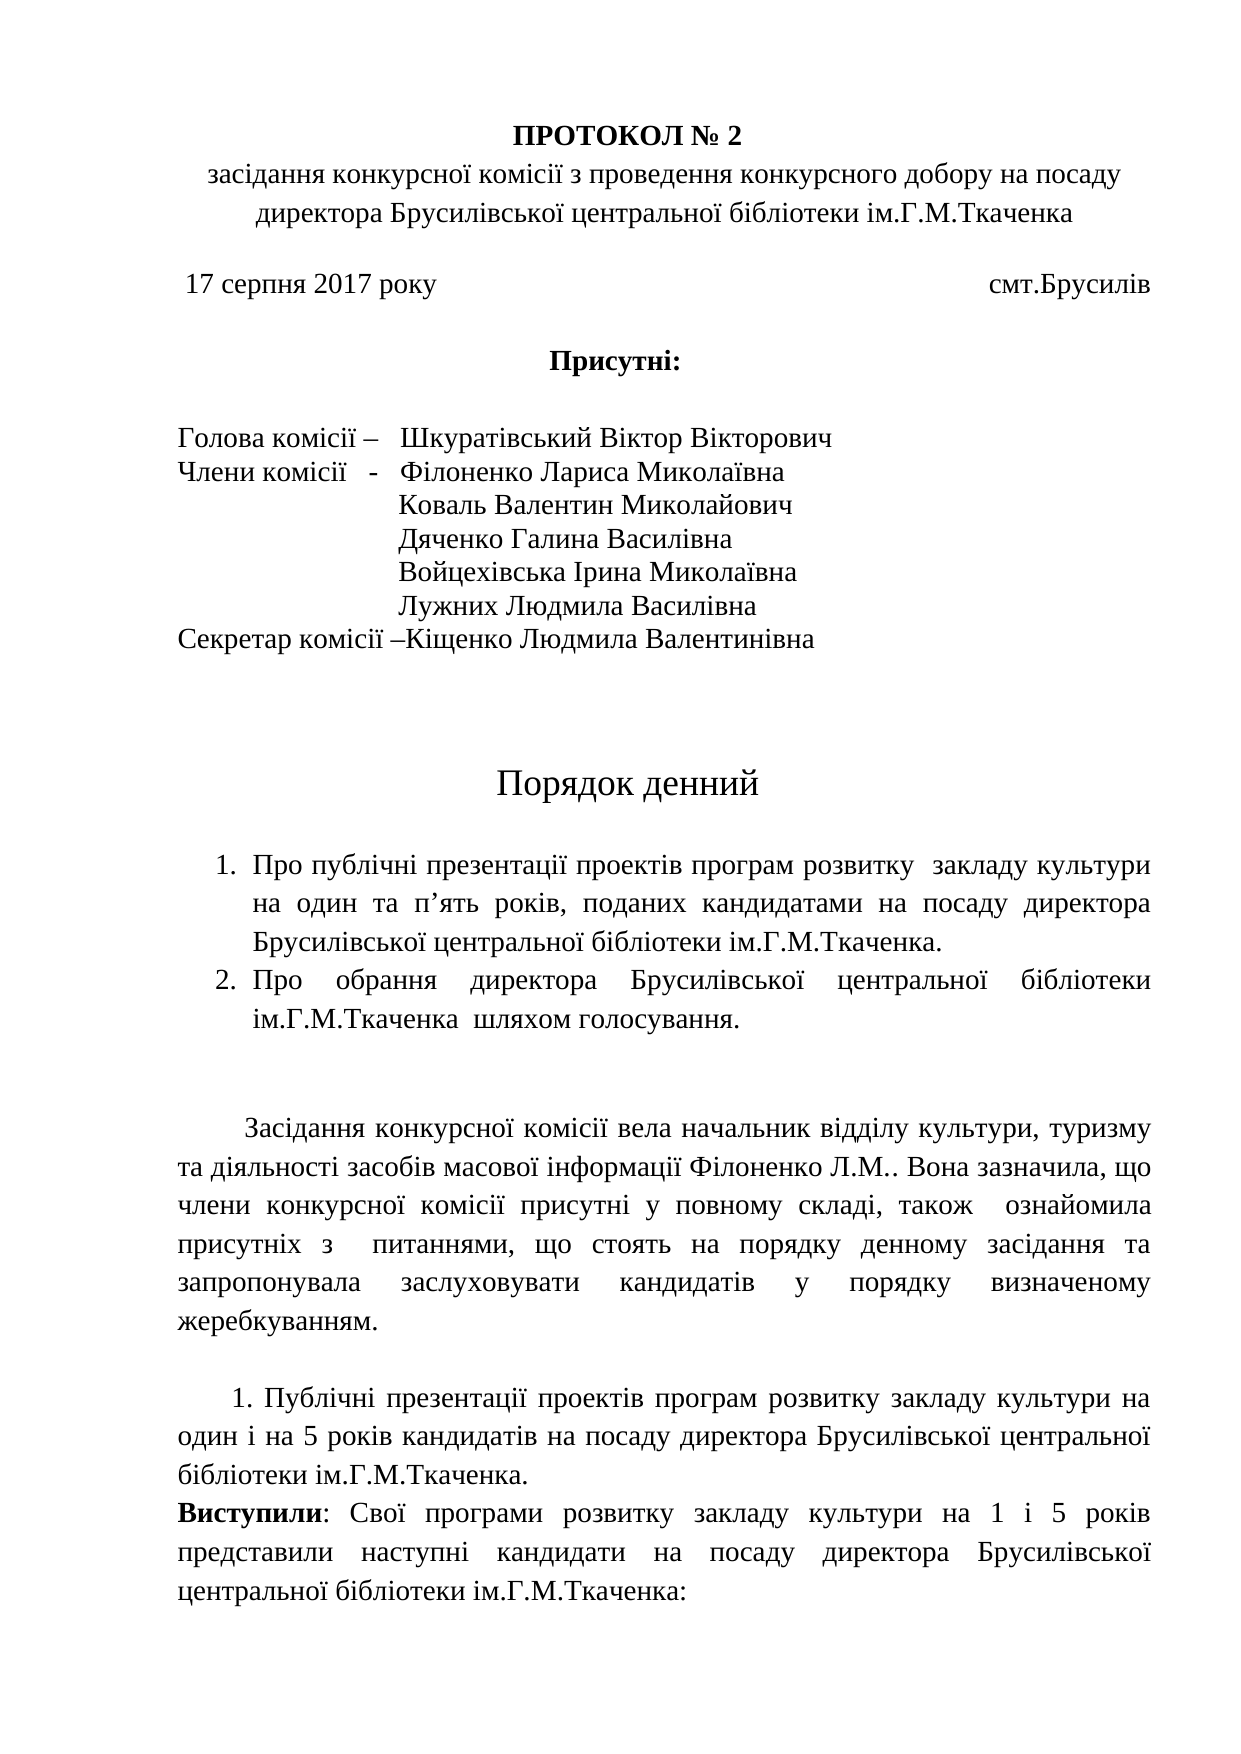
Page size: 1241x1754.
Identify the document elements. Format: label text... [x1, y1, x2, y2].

list Войцехівська Ірина Миколаївна [252, 554, 1152, 588]
list Про обрання директора Брусилівської центральної бібліотеки ім.Г.М.Ткаченка шляхом голосування. [215, 962, 1152, 1034]
text Виступили: Свої програми розвитку закладу культури на 1 і 5 років представили наступні кандидати на посаду директора Брусилівської центральної бібліотеки ім.Г.М.Ткаченка: [177, 1496, 1152, 1606]
text Секретар комісії –Кіщенко Людмила Валентинівна [177, 621, 1152, 655]
text Члени комісії - Філоненко Лариса Миколаївна [177, 454, 1152, 487]
text 17 серпня 2017 року смт.Брусилів [177, 266, 1152, 299]
text Голова комісії – Шкуратівський Віктор Вікторович [177, 420, 1152, 454]
text Присутні: [177, 343, 1152, 377]
list Про публічні презентації проектів програм розвитку закладу культури на один та п’ять років, поданих кандидатами на посаду директора Брусилівської центральної бібліотеки ім.Г.М.Ткаченка. [215, 847, 1152, 957]
text засідання конкурсної комісії з проведення конкурсного добору на посаду директора Брусилівської центральної бібліотеки ім.Г.М.Ткаченка [177, 157, 1152, 229]
text Засідання конкурсної комісії вела начальник відділу культури, туризму та діяльності засобів масової інформації Філоненко Л.М.. Вона зазначила, що члени конкурсної комісії присутні у повному складі, також ознайомила присутніх з питаннями, що стоять на порядку денному засідання та запропонувала заслуховувати кандидатів у порядку визначеному жеребкуванням. [177, 1110, 1152, 1336]
text ПРОТОКОЛ № 2 [177, 118, 1152, 152]
list Коваль Валентин Миколайович [252, 487, 1152, 521]
list Дяченко Галина Василівна [252, 521, 1152, 554]
text 1. Публічні презентації проектів програм розвитку закладу культури на один і на 5 років кандидатів на посаду директора Брусилівської центральної бібліотеки ім.Г.М.Ткаченка. [177, 1380, 1152, 1491]
list Лужних Людмила Василівна [252, 588, 1152, 621]
text Порядок денний [177, 761, 1152, 804]
